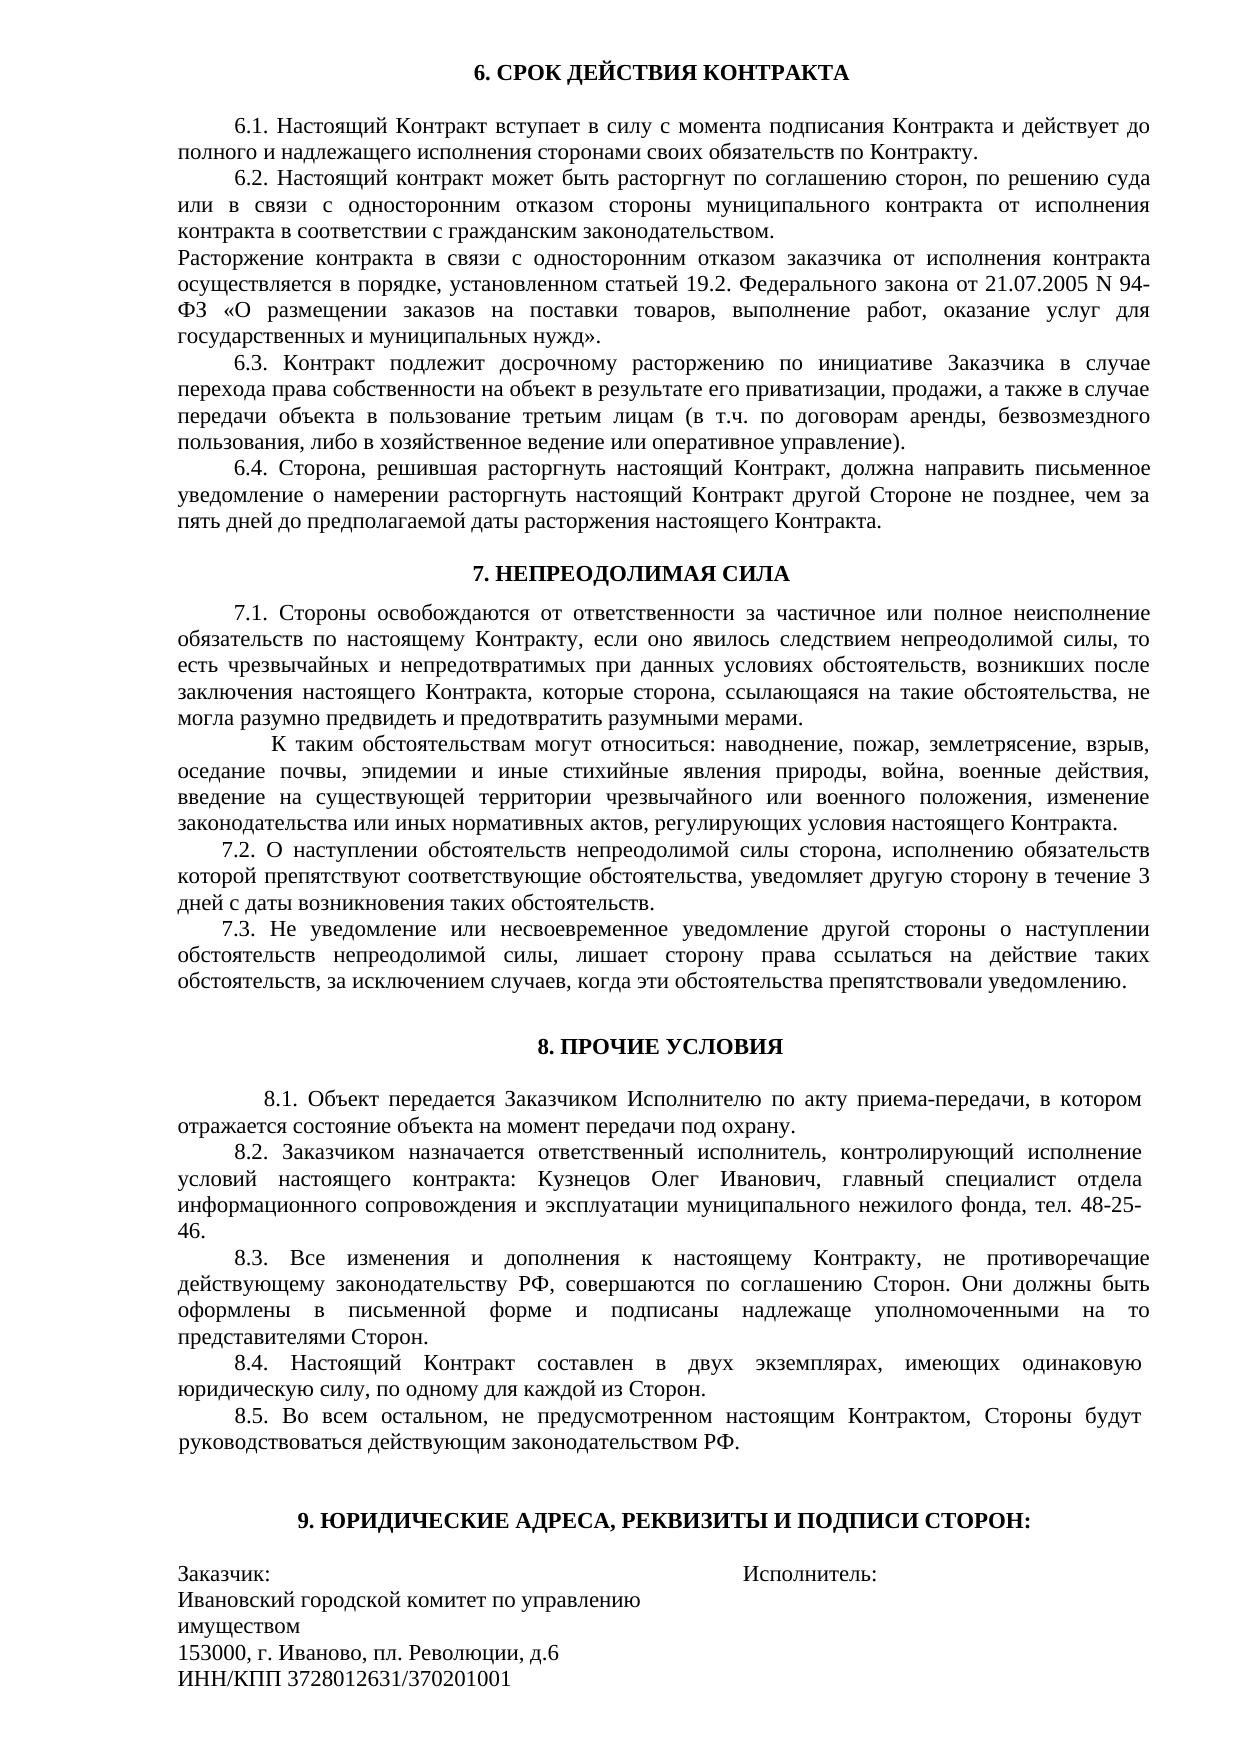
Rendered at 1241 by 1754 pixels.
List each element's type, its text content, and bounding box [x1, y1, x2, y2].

text 6.3. Контракт подлежит досрочному расторжению по инициативе Заказчика в случае перехода права собственности на объект в результате его приватизации, продажи, а также в случае передачи объекта в пользование третьим лицам (в т.ч. по договорам аренды, безвозмездного пользования, либо в хозяйственное ведение или оперативное управление). [177, 349, 1152, 454]
table_header Исполнитель: [657, 1560, 1148, 1692]
text 7.2. О наступлении обстоятельств непреодолимой силы сторона, исполнению обязательств которой препятствуют соответствующие обстоятельства, уведомляет другую сторону в течение 3 дней с даты возникновения таких обстоятельств. [177, 836, 1152, 915]
text 7.1. Стороны освобождаются от ответственности за частичное или полное неисполнение обязательств по настоящему Контракту, если оно явилось следствием непреодолимой силы, то есть чрезвычайных и непредотвратимых при данных условиях обстоятельств, возникших после заключения настоящего Контракта, которые сторона, ссылающаяся на такие обстоятельства, не могла разумно предвидеть и предотвратить разумными мерами. [177, 599, 1152, 730]
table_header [166, 1560, 657, 1692]
text 8.3. Все изменения и дополнения к настоящему Контракту, не противоречащие действующему законодательству РФ, совершаются по соглашению Сторон. Они должны быть оформлены в письменной форме и подписаны надлежаще уполномоченными на то представителями Сторон. [178, 1244, 1152, 1349]
text 8.1. Объект передается Заказчиком Исполнителю по акту приема-передачи, в котором отражается состояние объекта на момент передачи под охрану. [177, 1086, 1143, 1138]
text 8.5. Во всем остальном, не предусмотренном настоящим Контрактом, Стороны будут руководствоваться действующим законодательством РФ. [178, 1402, 1143, 1454]
text 7.3. Не уведомление или несвоевременное уведомление другой стороны о наступлении обстоятельств непреодолимой силы, лишает сторону права ссылаться на действие таких обстоятельств, за исключением случаев, когда эти обстоятельства препятствовали уведомлению. [177, 915, 1152, 994]
text 8.2. Заказчиком назначается ответственный исполнитель, контролирующий исполнение условий настоящего контракта: Кузнецов Олег Иванович, главный специалист отдела информационного сопровождения и эксплуатации муниципального нежилого фонда, тел. 48-25-46. [177, 1138, 1143, 1244]
text Расторжение контракта в связи с односторонним отказом заказчика от исполнения контракта осуществляется в порядке, установленном статьей 19.2. Федерального закона от 21.07.2005 N 94-ФЗ «О размещении заказов на поставки товаров, выполнение работ, оказание услуг для государственных и муниципальных нужд». [177, 243, 1152, 349]
text 6.2. Настоящий контракт может быть расторгнут по соглашению сторон, по решению суда или в связи с односторонним отказом стороны муниципального контракта от исполнения контракта в соответствии с гражданским законодательством. [177, 164, 1152, 243]
text 6.4. Сторона, решившая расторгнуть настоящий Контракт, должна направить письменное уведомление о намерении расторгнуть настоящий Контракт другой Стороне не позднее, чем за пять дней до предполагаемой даты расторжения настоящего Контракта. [177, 454, 1152, 533]
text 8.4. Настоящий Контракт составлен в двух экземплярах, имеющих одинаковую юридическую силу, по одному для каждой из Сторон. [178, 1349, 1143, 1402]
text 6. СРОК ДЕЙСТВИЯ КОНТРАКТА [177, 59, 1146, 85]
text 8. ПРОЧИЕ УСЛОВИЯ [177, 1033, 1143, 1059]
text К таким обстоятельствам могут относиться: наводнение, пожар, землетрясение, взрыв, оседание почвы, эпидемии и иные стихийные явления природы, война, военные действия, введение на существующей территории чрезвычайного или военного положения, изменение законодательства или иных нормативных актов, регулирующих условия настоящего Контракта. [177, 730, 1152, 836]
text 7. НЕПРЕОДОЛИМАЯ СИЛА [428, 560, 1152, 586]
text 9. ЮРИДИЧЕСКИЕ АДРЕСА, РЕКВИЗИТЫ И ПОДПИСИ СТОРОН: [177, 1507, 1152, 1533]
text 6.1. Настоящий Контракт вступает в силу с момента подписания Контракта и действует до полного и надлежащего исполнения сторонами своих обязательств по Контракту. [177, 112, 1152, 164]
